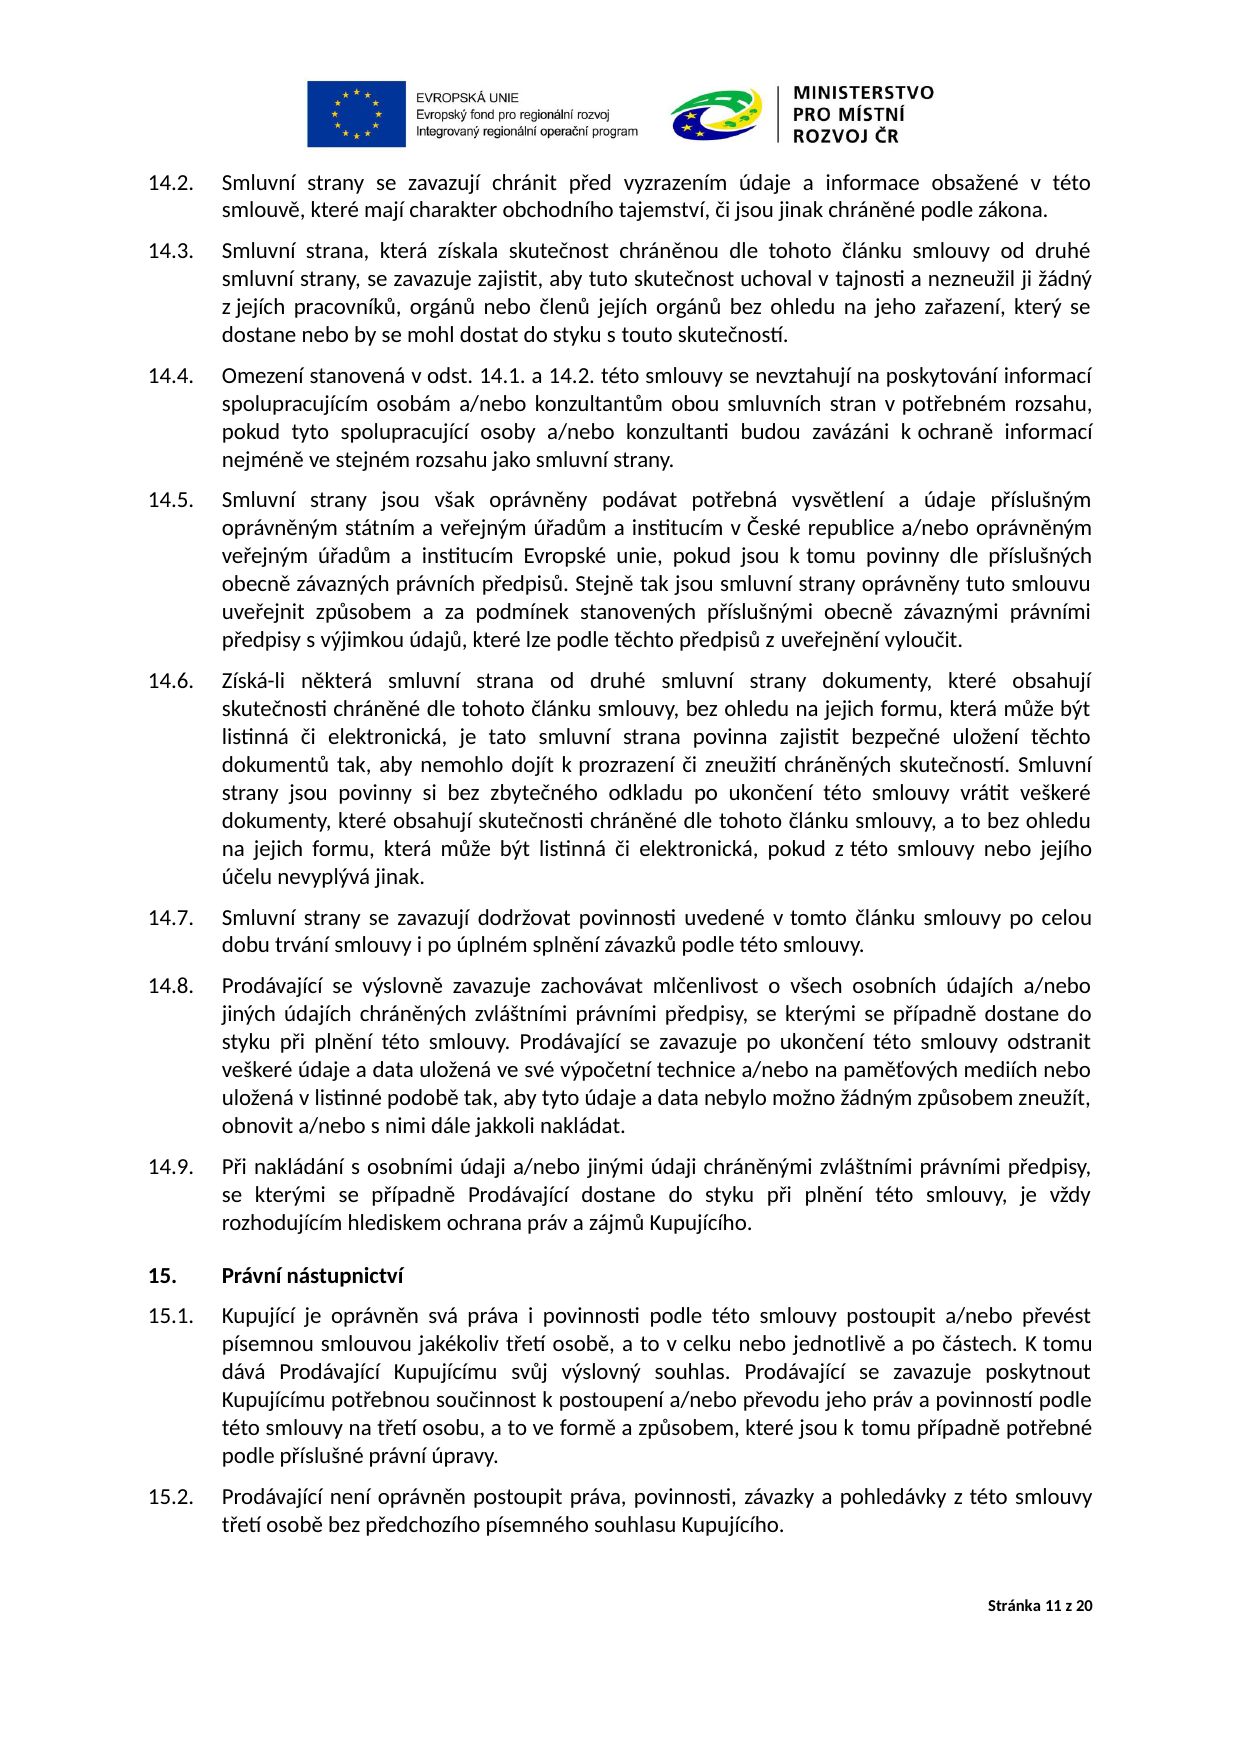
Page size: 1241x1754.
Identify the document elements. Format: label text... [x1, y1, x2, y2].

text Smluvní strany se zavazují chránit před vyzrazením údaje a informace obsažené v této smlouvě, které mají charakter obchodního tajemství, či jsou jinak chráněné podle zákona. [148, 168, 1092, 224]
text Prodávající se výslovně zavazuje zachovávat mlčenlivost o všech osobních údajích a/nebo jiných údajích chráněných zvláštními právními předpisy, se kterými se případně dostane do styku při plnění této smlouvy. Prodávající se zavazuje po ukončení této smlouvy odstranit veškeré údaje a data uložená ve své výpočetní technice a/nebo na paměťových mediích nebo uložená v listinné podobě tak, aby tyto údaje a data nebylo možno žádným způsobem zneužít, obnovit a/nebo s nimi dále jakkoli nakládat. [148, 971, 1092, 1139]
text Při nakládání s osobními údaji a/nebo jinými údaji chráněnými zvláštními právními předpisy, se kterými se případně Prodávající dostane do styku při plnění této smlouvy, je vždy rozhodujícím hlediskem ochrana práv a zájmů Kupujícího. [148, 1152, 1092, 1236]
text Smluvní strany se zavazují dodržovat povinnosti uvedené v tomto článku smlouvy po celou dobu trvání smlouvy i po úplném splnění závazků podle této smlouvy. [148, 903, 1092, 959]
text Omezení stanovená v odst. 14.1. a 14.2. této smlouvy se nevztahují na poskytování informací spolupracujícím osobám a/nebo konzultantům obou smluvních stran v potřebném rozsahu, pokud tyto spolupracující osoby a/nebo konzultanti budou zavázáni k ochraně informací nejméně ve stejném rozsahu jako smluvní strany. [148, 361, 1092, 473]
text Získá-li některá smluvní strana od druhé smluvní strany dokumenty, které obsahují skutečnosti chráněné dle tohoto článku smlouvy, bez ohledu na jejich formu, která může být listinná či elektronická, je tato smluvní strana povinna zajistit bezpečné uložení těchto dokumentů tak, aby nemohlo dojít k prozrazení či zneužití chráněných skutečností. Smluvní strany jsou povinny si bez zbytečného odkladu po ukončení této smlouvy vrátit veškeré dokumenty, které obsahují skutečnosti chráněné dle tohoto článku smlouvy, a to bez ohledu na jejich formu, která může být listinná či elektronická, pokud z této smlouvy nebo jejího účelu nevyplývá jinak. [148, 666, 1092, 890]
text Prodávající není oprávněn postoupit práva, povinnosti, závazky a pohledávky z této smlouvy třetí osobě bez předchozího písemného souhlasu Kupujícího. [148, 1482, 1092, 1538]
text Kupující je oprávněn svá práva i povinnosti podle této smlouvy postoupit a/nebo převést písemnou smlouvou jakékoliv třetí osobě, a to v celku nebo jednotlivě a po částech. K tomu dává Prodávající Kupujícímu svůj výslovný souhlas. Prodávající se zavazuje poskytnout Kupujícímu potřebnou součinnost k postoupení a/nebo převodu jeho práv a povinností podle této smlouvy na třetí osobu, a to ve formě a způsobem, které jsou k tomu případně potřebné podle příslušné právní úpravy. [148, 1301, 1092, 1469]
text Smluvní strana, která získala skutečnost chráněnou dle tohoto článku smlouvy od druhé smluvní strany, se zavazuje zajistit, aby tuto skutečnost uchoval v tajnosti a nezneužil ji žádný z jejích pracovníků, orgánů nebo členů jejích orgánů bez ohledu na jeho zařazení, který se dostane nebo by se mohl dostat do styku s touto skutečností. [148, 236, 1092, 348]
text Smluvní strany jsou však oprávněny podávat potřebná vysvětlení a údaje příslušným oprávněným státním a veřejným úřadům a institucím v České republice a/nebo oprávněným veřejným úřadům a institucím Evropské unie, pokud jsou k tomu povinny dle příslušných obecně závazných právních předpisů. Stejně tak jsou smluvní strany oprávněny tuto smlouvu uveřejnit způsobem a za podmínek stanovených příslušnými obecně závaznými právními předpisy s výjimkou údajů, které lze podle těchto předpisů z uveřejnění vyloučit. [148, 485, 1092, 653]
list Právní nástupnictví [148, 1261, 1092, 1289]
